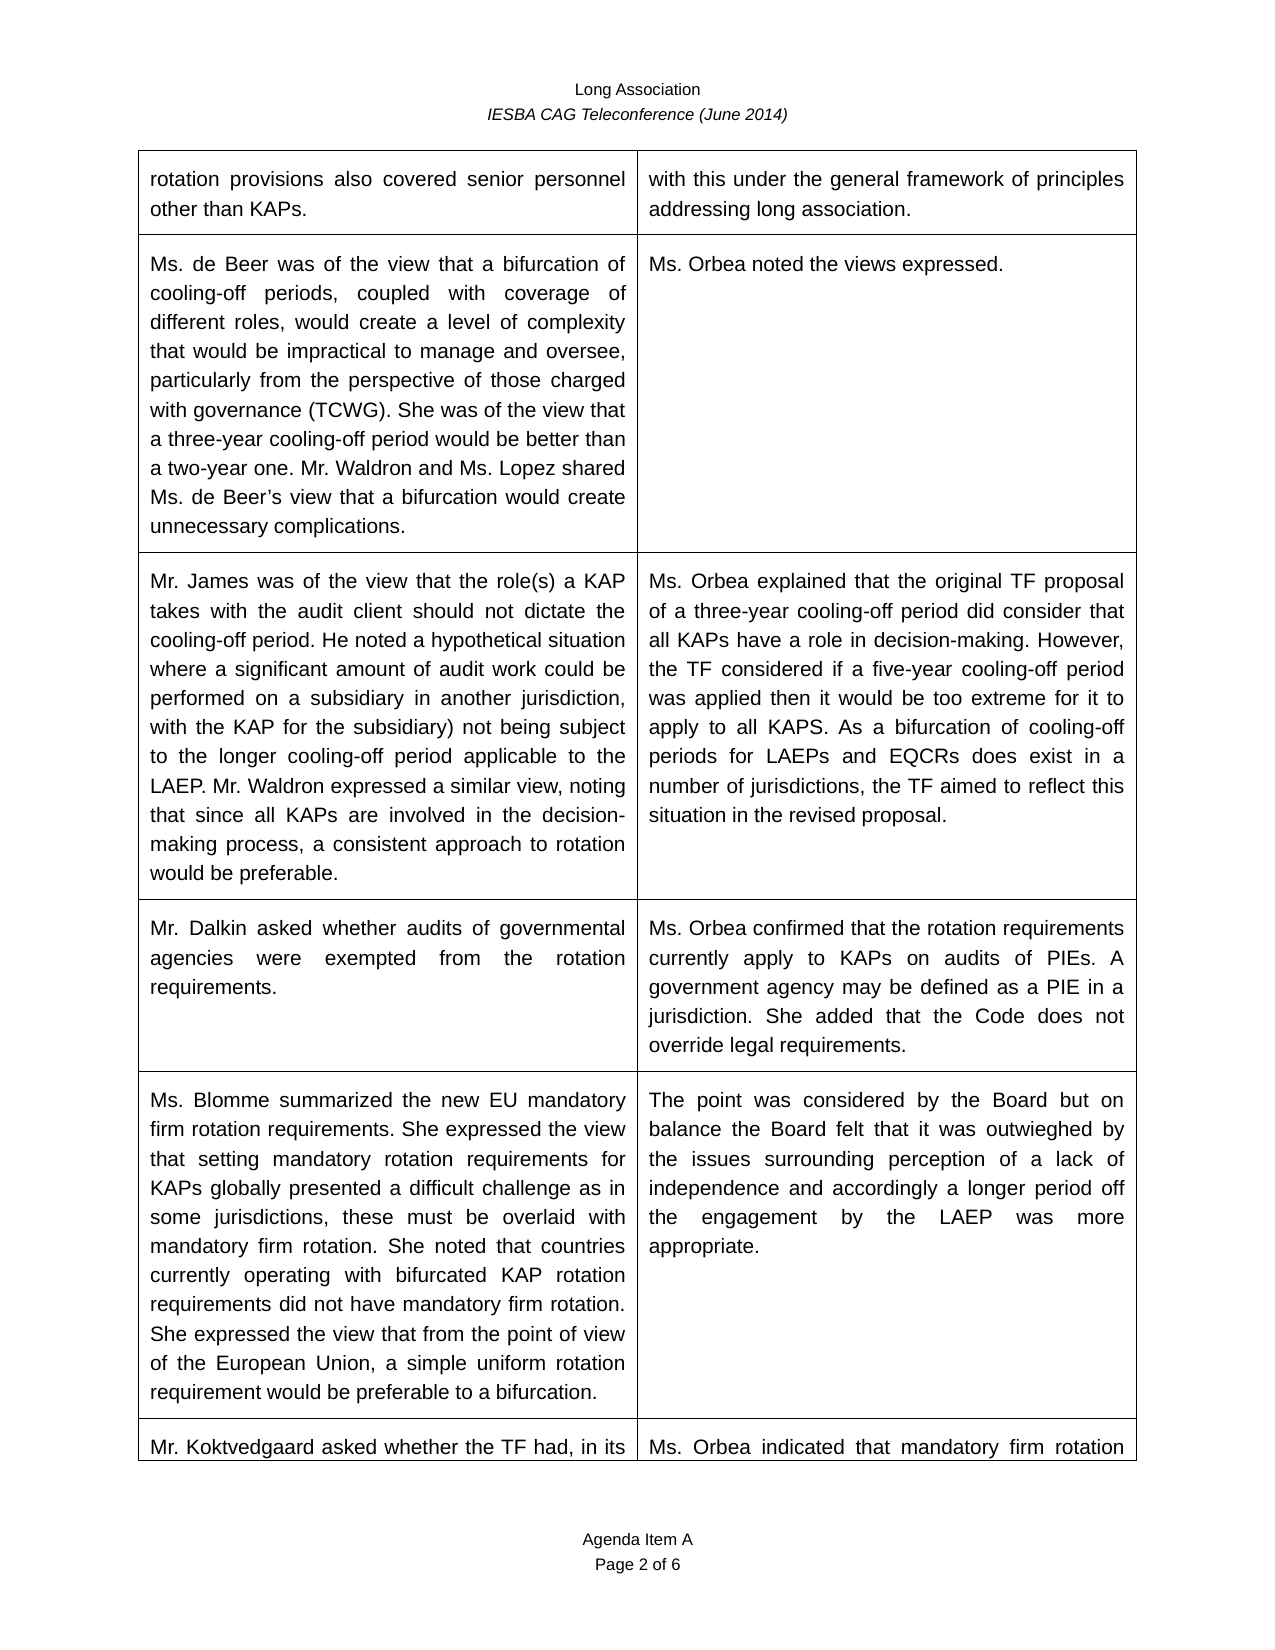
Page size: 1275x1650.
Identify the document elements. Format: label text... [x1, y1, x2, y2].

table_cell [139, 1419, 637, 1460]
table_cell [638, 151, 1136, 234]
table_cell Ms. Orbea noted the views expressed. [638, 235, 1136, 552]
table_cell Mr. James was of the view that the role(s) a KAP takes with the audit client should not dictate the cooling-off period. He noted a hypothetical situation where a significant amount of audit work could be performed on a subsidiary in another jurisdiction, with the KAP for the subsidiary) not being subject to the longer cooling-off period applicable to the LAEP. Mr. Waldron expressed a similar view, noting that since all KAPs are involved in the decision-making process, a consistent approach to rotation would be preferable. [139, 553, 637, 899]
table_cell The point was considered by the Board but on balance the Board felt that it was outwieghed by the issues surrounding perception of a lack of independence and accordingly a longer period off the engagement by the LAEP was more appropriate. [638, 1072, 1136, 1418]
table_cell Ms. Blomme summarized the new EU mandatory firm rotation requirements. She expressed the view that setting mandatory rotation requirements for KAPs globally presented a difficult challenge as in some jurisdictions, these must be overlaid with mandatory firm rotation. She noted that countries currently operating with bifurcated KAP rotation requirements did not have mandatory firm rotation. She expressed the view that from the point of view of the European Union, a simple uniform rotation requirement would be preferable to a bifurcation. [139, 1072, 637, 1418]
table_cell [139, 151, 637, 234]
table_cell Ms. Orbea explained that the original TF proposal of a three-year cooling-off period did consider that all KAPs have a role in decision-making. However, the TF considered if a five-year cooling-off period was applied then it would be too extreme for it to apply to all KAPS. As a bifurcation of cooling-off periods for LAEPs and EQCRs does exist in a number of jurisdictions, the TF aimed to reflect this situation in the revised proposal. [638, 553, 1136, 899]
table_cell Ms. de Beer was of the view that a bifurcation of cooling-off periods, coupled with coverage of different roles, would create a level of complexity that would be impractical to manage and oversee, particularly from the perspective of those charged with governance (TCWG). She was of the view that a three-year cooling-off period would be better than a two-year one. Mr. Waldron and Ms. Lopez shared Ms. de Beer’s view that a bifurcation would create unnecessary complications. [139, 235, 637, 552]
table_cell Ms. Orbea confirmed that the rotation requirements currently apply to KAPs on audits of PIEs. A government agency may be defined as a PIE in a jurisdiction. She added that the Code does not override legal requirements. [638, 900, 1136, 1071]
table_cell Mr. Dalkin asked whether audits of governmental agencies were exempted from the rotation requirements. [139, 900, 637, 1071]
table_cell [638, 1419, 1136, 1460]
